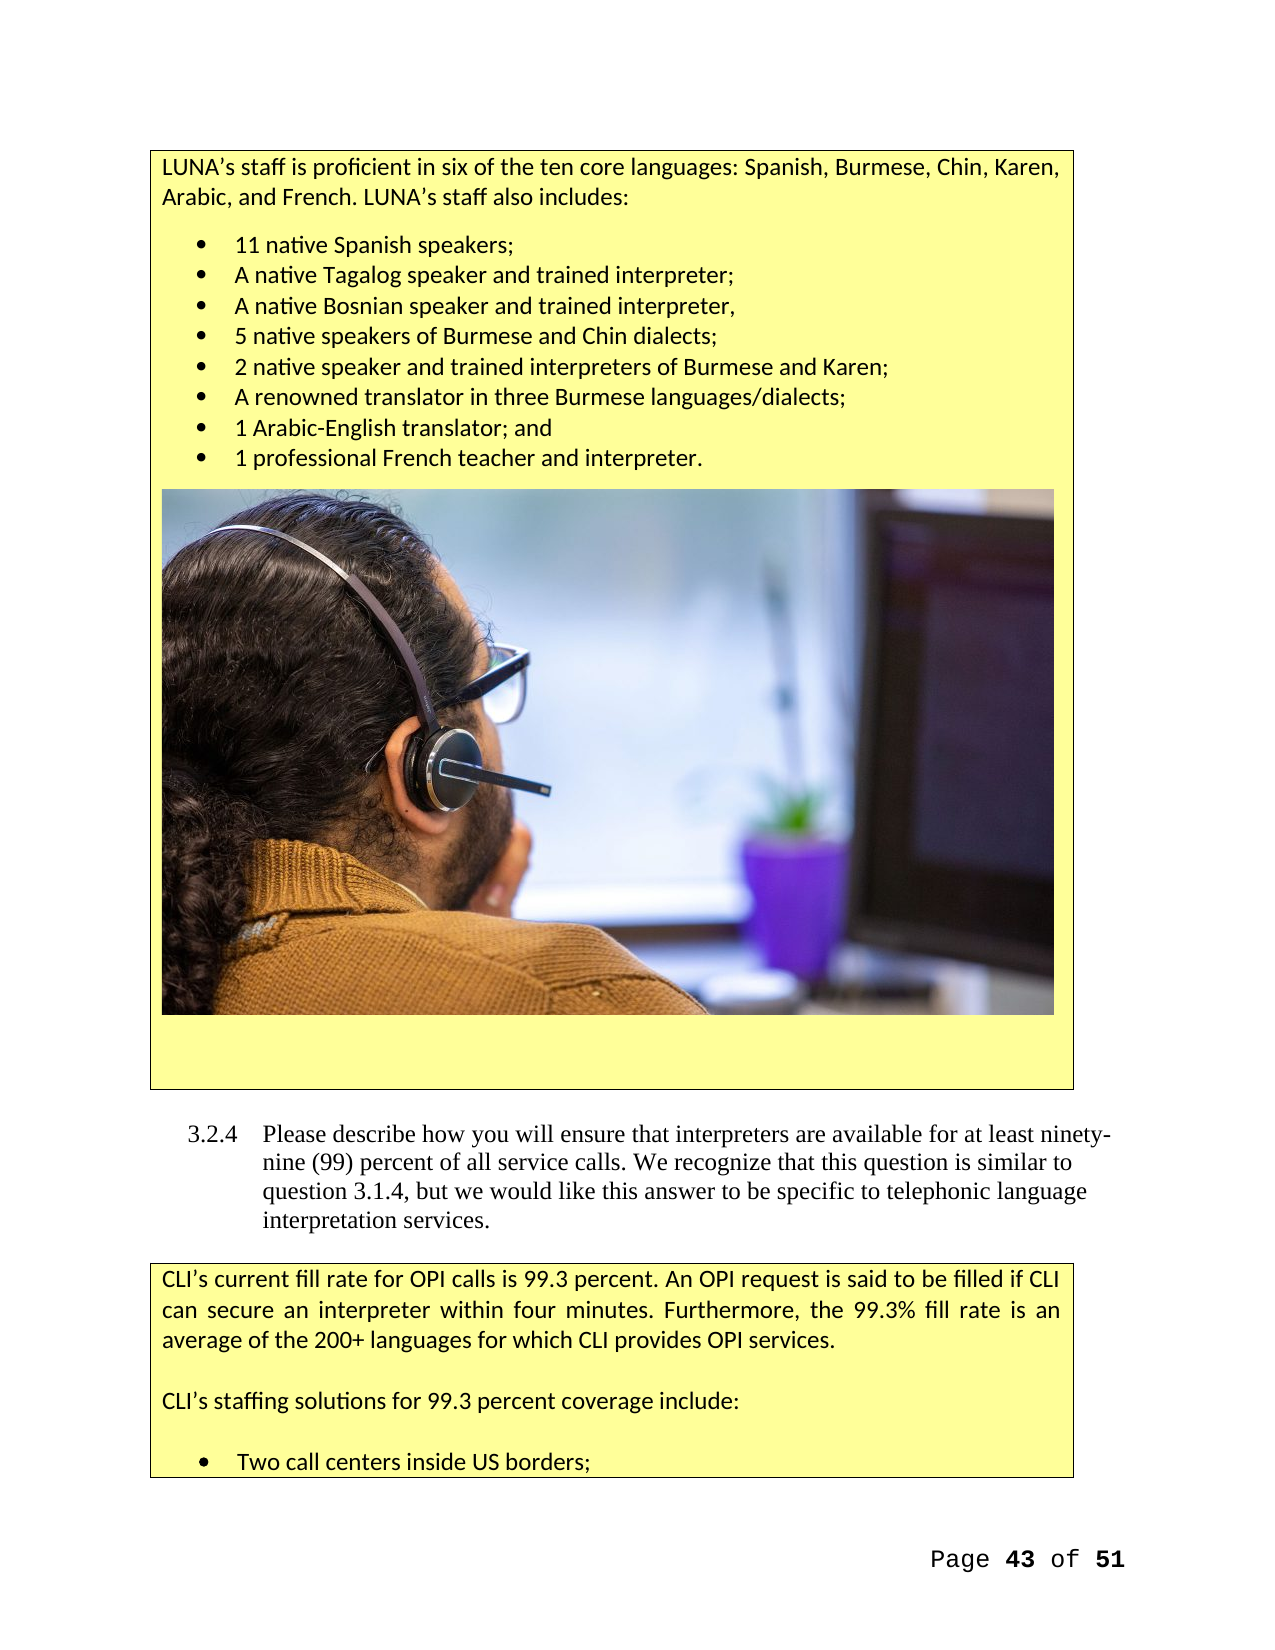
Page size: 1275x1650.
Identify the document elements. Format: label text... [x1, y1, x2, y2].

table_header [151, 151, 1073, 1089]
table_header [151, 1264, 1073, 1477]
picture [161, 489, 1054, 1015]
list Please describe how you will ensure that interpreters are available for at least ninety-nine (99) percent of all service calls. We recognize that this question is similar to question 3.1.4, but we would like this answer to be specific to telephonic language interpretation services. [187, 1119, 1125, 1234]
